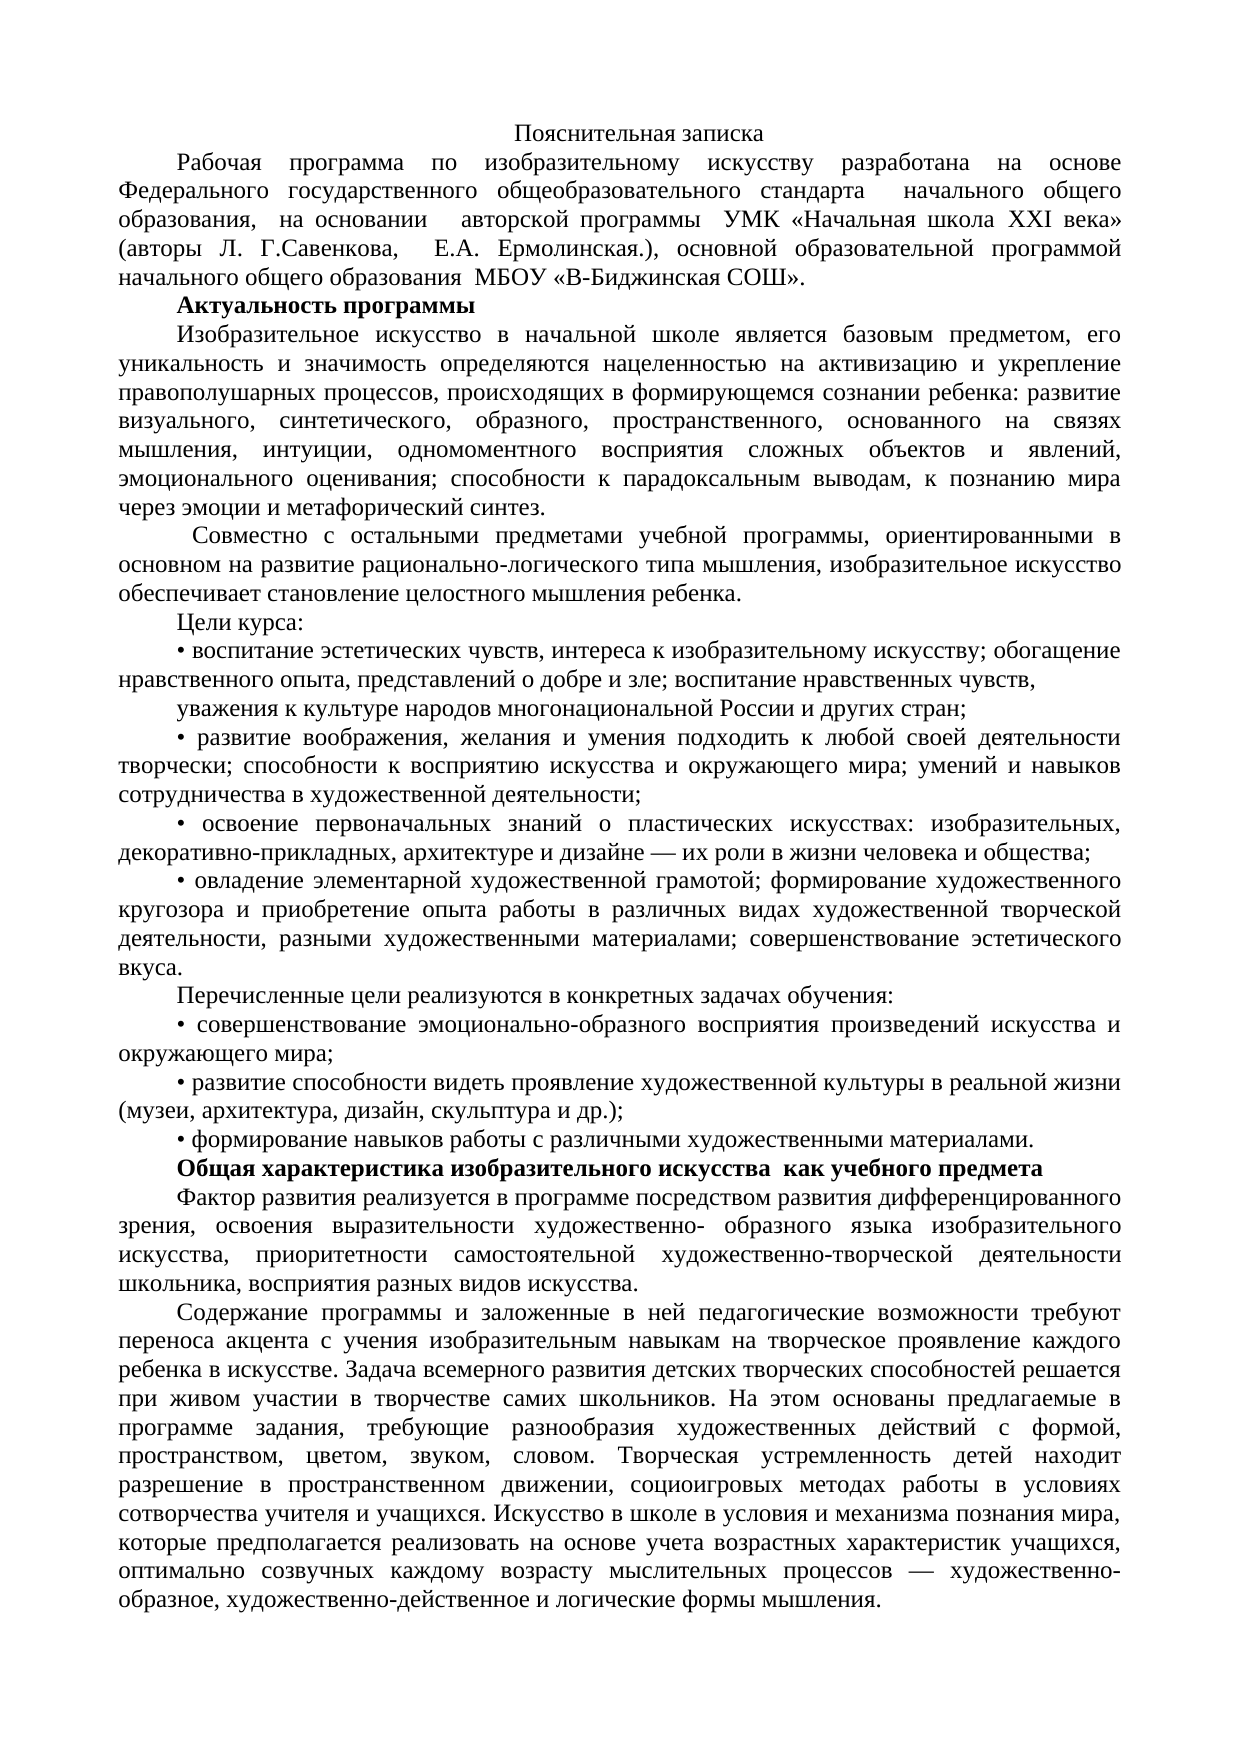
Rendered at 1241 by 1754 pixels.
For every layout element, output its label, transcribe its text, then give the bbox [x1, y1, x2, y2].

text Общая характеристика изобразительного искусства как учебного предмета [118, 1153, 1122, 1182]
text • освоение первоначальных знаний о пластических искусствах: изобразительных, декоративно-прикладных, архитектуре и дизайне — их роли в жизни человека и общества; [118, 808, 1122, 866]
text • совершенствование эмоционально-образного восприятия произведений искусства и окружающего мира; [118, 1009, 1122, 1067]
text • овладение элементарной художественной грамотой; формирование художественного кругозора и приобретение опыта работы в различных видах художественной творческой деятельности, разными художественными материалами; совершенствование эстетического вкуса. [118, 866, 1122, 981]
text • развитие способности видеть проявление художественной культуры в реальной жизни (музеи, архитектура, дизайн, скульптура и др.); [118, 1067, 1122, 1124]
text Перечисленные цели реализуются в конкретных задачах обучения: [118, 981, 1122, 1009]
text Рабочая программа по изобразительному искусству разработана на основе Федерального государственного общеобразовательного стандарта начального общего образования, на основании авторской программы УМК «Начальная школа XXI века» (авторы Л. Г.Савенкова, Е.А. Ермолинская.), основной образовательной программой начального общего образования МБОУ «В-Биджинская СОШ». [118, 147, 1122, 291]
text • формирование навыков работы с различными художественными материалами. [118, 1124, 1122, 1153]
text Пояснительная записка [118, 118, 1122, 147]
text Цели курса: [118, 607, 1122, 636]
text Совместно с остальными предметами учебной программы, ориентированными в основном на развитие рационально-логического типа мышления, изобразительное искусство обеспечивает становление целостного мышления ребенка. [118, 521, 1122, 607]
text уважения к культуре народов многонациональной России и других стран; [118, 693, 1122, 722]
text • развитие воображения, желания и умения подходить к любой своей деятельности творчески; способности к восприятию искусства и окружающего мира; умений и навыков сотрудничества в художественной деятельности; [118, 722, 1122, 808]
text Изобразительное искусство в начальной школе является базовым предметом, его уникальность и значимость определяются нацеленностью на активизацию и укрепление правополушарных процессов, происходящих в формирующемся сознании ребенка: развитие визуального, синтетического, образного, пространственного, основанного на связях мышления, интуиции, одномоментного восприятия сложных объектов и явлений, эмоционального оценивания; способности к парадоксальным выводам, к познанию мира через эмоции и метафорический синтез. [118, 319, 1122, 521]
text Фактор развития реализуется в программе посредством развития дифференцированного зрения, освоения выразительности художественно- образного языка изобразительного искусства, приоритетности самостоятельной художественно-творческой деятельности школьника, восприятия разных видов искусства. [118, 1182, 1122, 1297]
text • воспитание эстетических чувств, интереса к изобразительному искусству; обогащение нравственного опыта, представлений о добре и зле; воспитание нравственных чувств, [118, 636, 1122, 693]
text Содержание программы и заложенные в ней педагогические возможности требуют переноса акцента с учения изобразительным навыкам на творческое проявление каждого ребенка в искусстве. Задача всемерного развития детских творческих способностей решается при живом участии в творчестве самих школьников. На этом основаны предлагаемые в программе задания, требующие разнообразия художественных действий с формой, пространством, цветом, звуком, словом. Творческая устремленность детей находит разрешение в пространственном движении, социоигровых методах работы в условиях сотворчества учителя и учащихся. Искусство в школе в условия и механизма познания мира, которые предполагается реализовать на основе учета возрастных характеристик учащихся, оптимально созвучных каждому возрасту мыслительных процессов — художественно-образное, художественно-действенное и логические формы мышления. [118, 1297, 1122, 1613]
text Актуальность программы [118, 291, 1122, 319]
